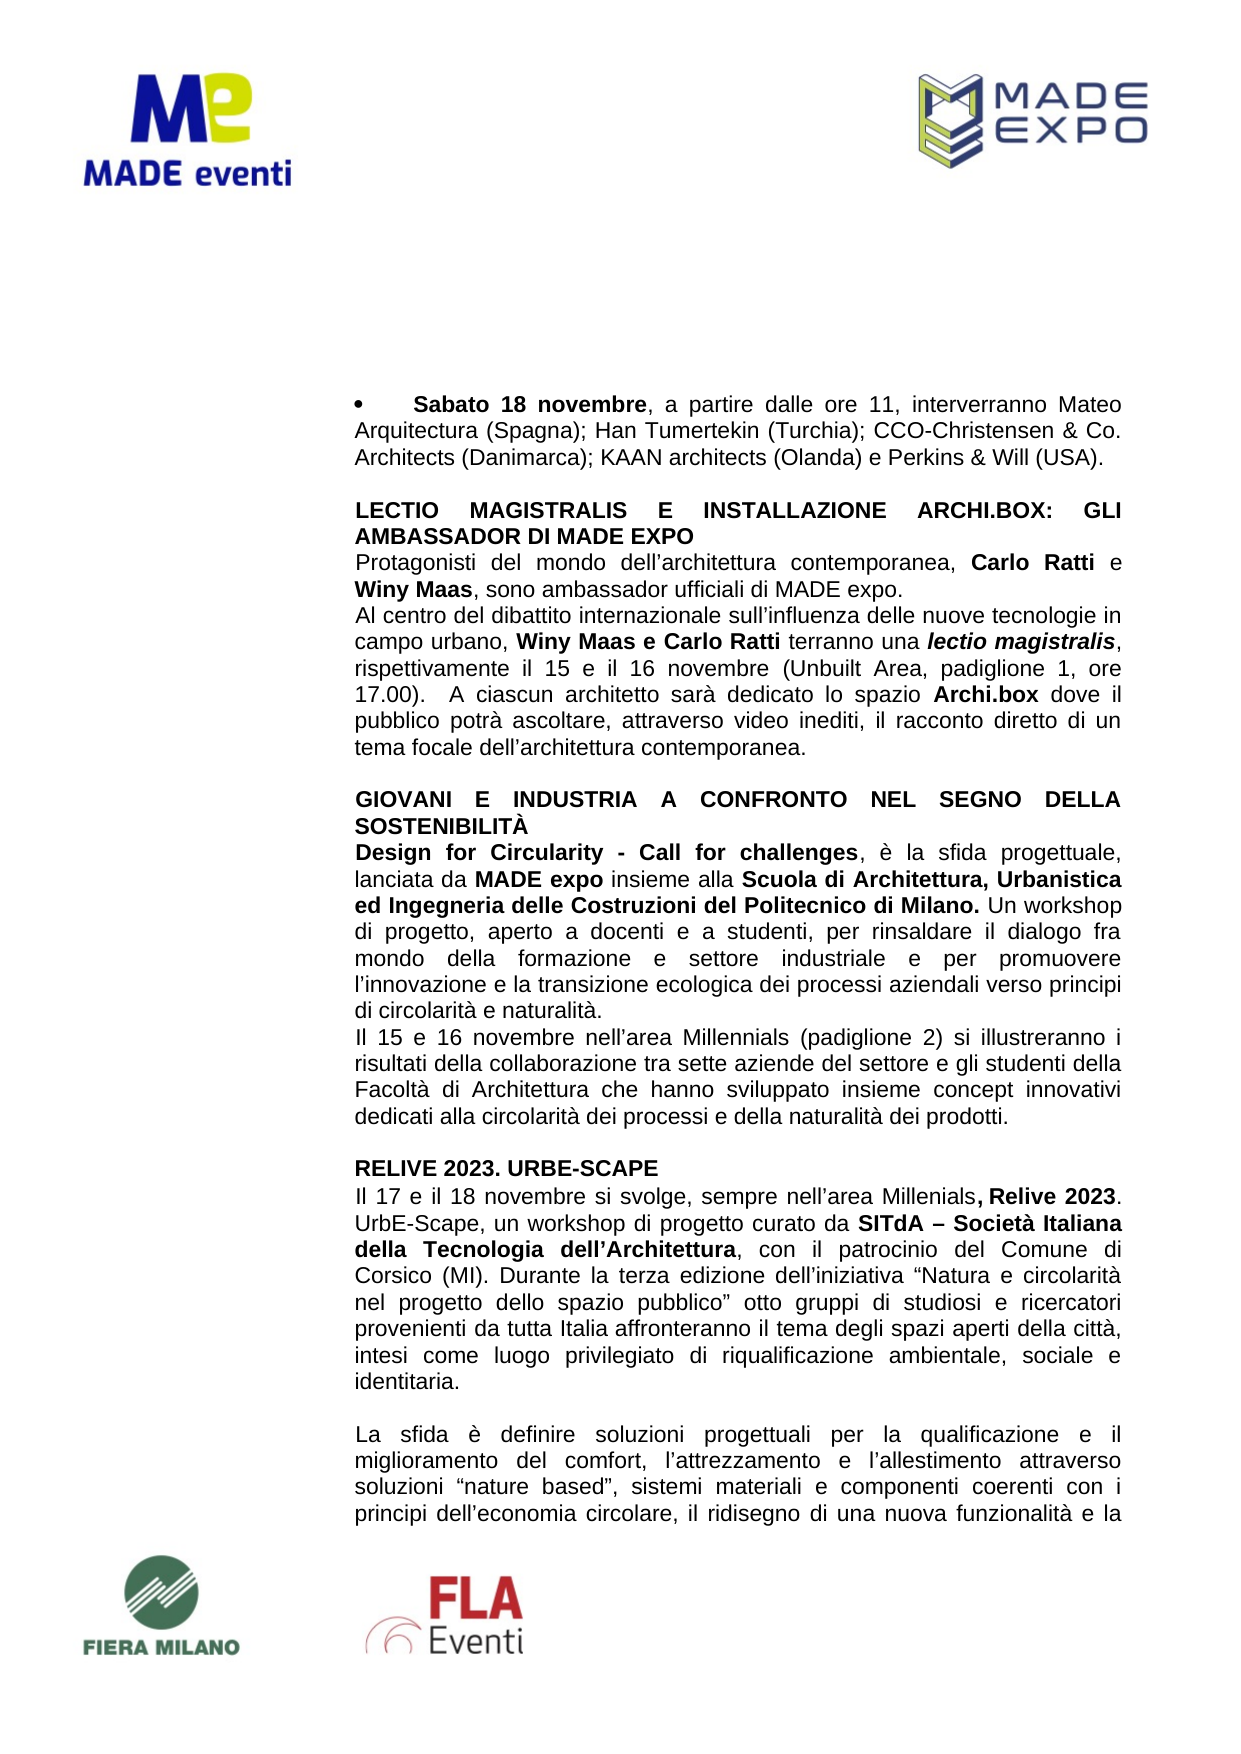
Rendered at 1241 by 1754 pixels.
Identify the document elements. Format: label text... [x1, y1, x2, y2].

text Protagonisti del mondo dell’architettura contemporanea, Carlo Ratti e Winy Maas, sono ambassador ufficiali di MADE expo. [354, 549, 1122, 602]
text Il 17 e il 18 novembre si svolge, sempre nell’area Millenials, Relive 2023. UrbE-Scape, un workshop di progetto curato da SITdA – Società Italiana della Tecnologia dell’Architettura, con il patrocinio del Comune di Corsico (MI). Durante la terza edizione dell’iniziativa “Natura e circolarità nel progetto dello spazio pubblico” otto gruppi di studiosi e ricercatori provenienti da tutta Italia affronteranno il tema degli spazi aperti della città, intesi come luogo privilegiato di riqualificazione ambientale, sociale e identitaria. [354, 1182, 1122, 1394]
text Il 15 e 16 novembre nell’area Millennials (padiglione 2) si illustreranno i risultati della collaborazione tra sette aziende del settore e gli studenti della Facoltà di Architettura che hanno sviluppato insieme concept innovativi dedicati alla circolarità dei processi e della naturalità dei prodotti. [354, 1024, 1122, 1129]
text LECTIO MAGISTRALIS E INSTALLAZIONE ARCHI.BOX: GLI AMBASSADOR DI MADE EXPO [354, 497, 1122, 549]
list Sabato 18 novembre, a partire dalle ore 11, interverranno Mateo Arquitectura (Spagna); Han Tumertekin (Turchia); CCO-Christensen & Co. Architects (Danimarca); KAAN architects (Olanda) e Perkins & Will (USA). [354, 391, 1122, 470]
text RELIVE 2023. URBE-SCAPE [354, 1155, 1122, 1182]
text Al centro del dibattito internazionale sull’influenza delle nuove tecnologie in campo urbano, Winy Maas e Carlo Ratti terranno una lectio magistralis, rispettivamente il 15 e il 16 novembre (Unbuilt Area, padiglione 1, ore 17.00). A ciascun architetto sarà dedicato lo spazio Archi.box dove il pubblico potrà ascoltare, attraverso video inediti, il racconto diretto di un tema focale dell’architettura contemporanea. [354, 602, 1122, 760]
text GIOVANI E INDUSTRIA A CONFRONTO NEL SEGNO DELLA SOSTENIBILITÀ [354, 786, 1122, 839]
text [354, 1421, 1122, 1526]
text Design for Circularity - Call for challenges, è la sfida progettuale, lanciata da MADE expo insieme alla Scuola di Architettura, Urbanistica ed Ingegneria delle Costruzioni del Politecnico di Milano. Un workshop di progetto, aperto a docenti e a studenti, per rinsaldare il dialogo fra mondo della formazione e settore industriale e per promuovere l’innovazione e la transizione ecologica dei processi aziendali verso principi di circolarità e naturalità. [354, 839, 1122, 1024]
picture [0, 0, 1237, 1744]
